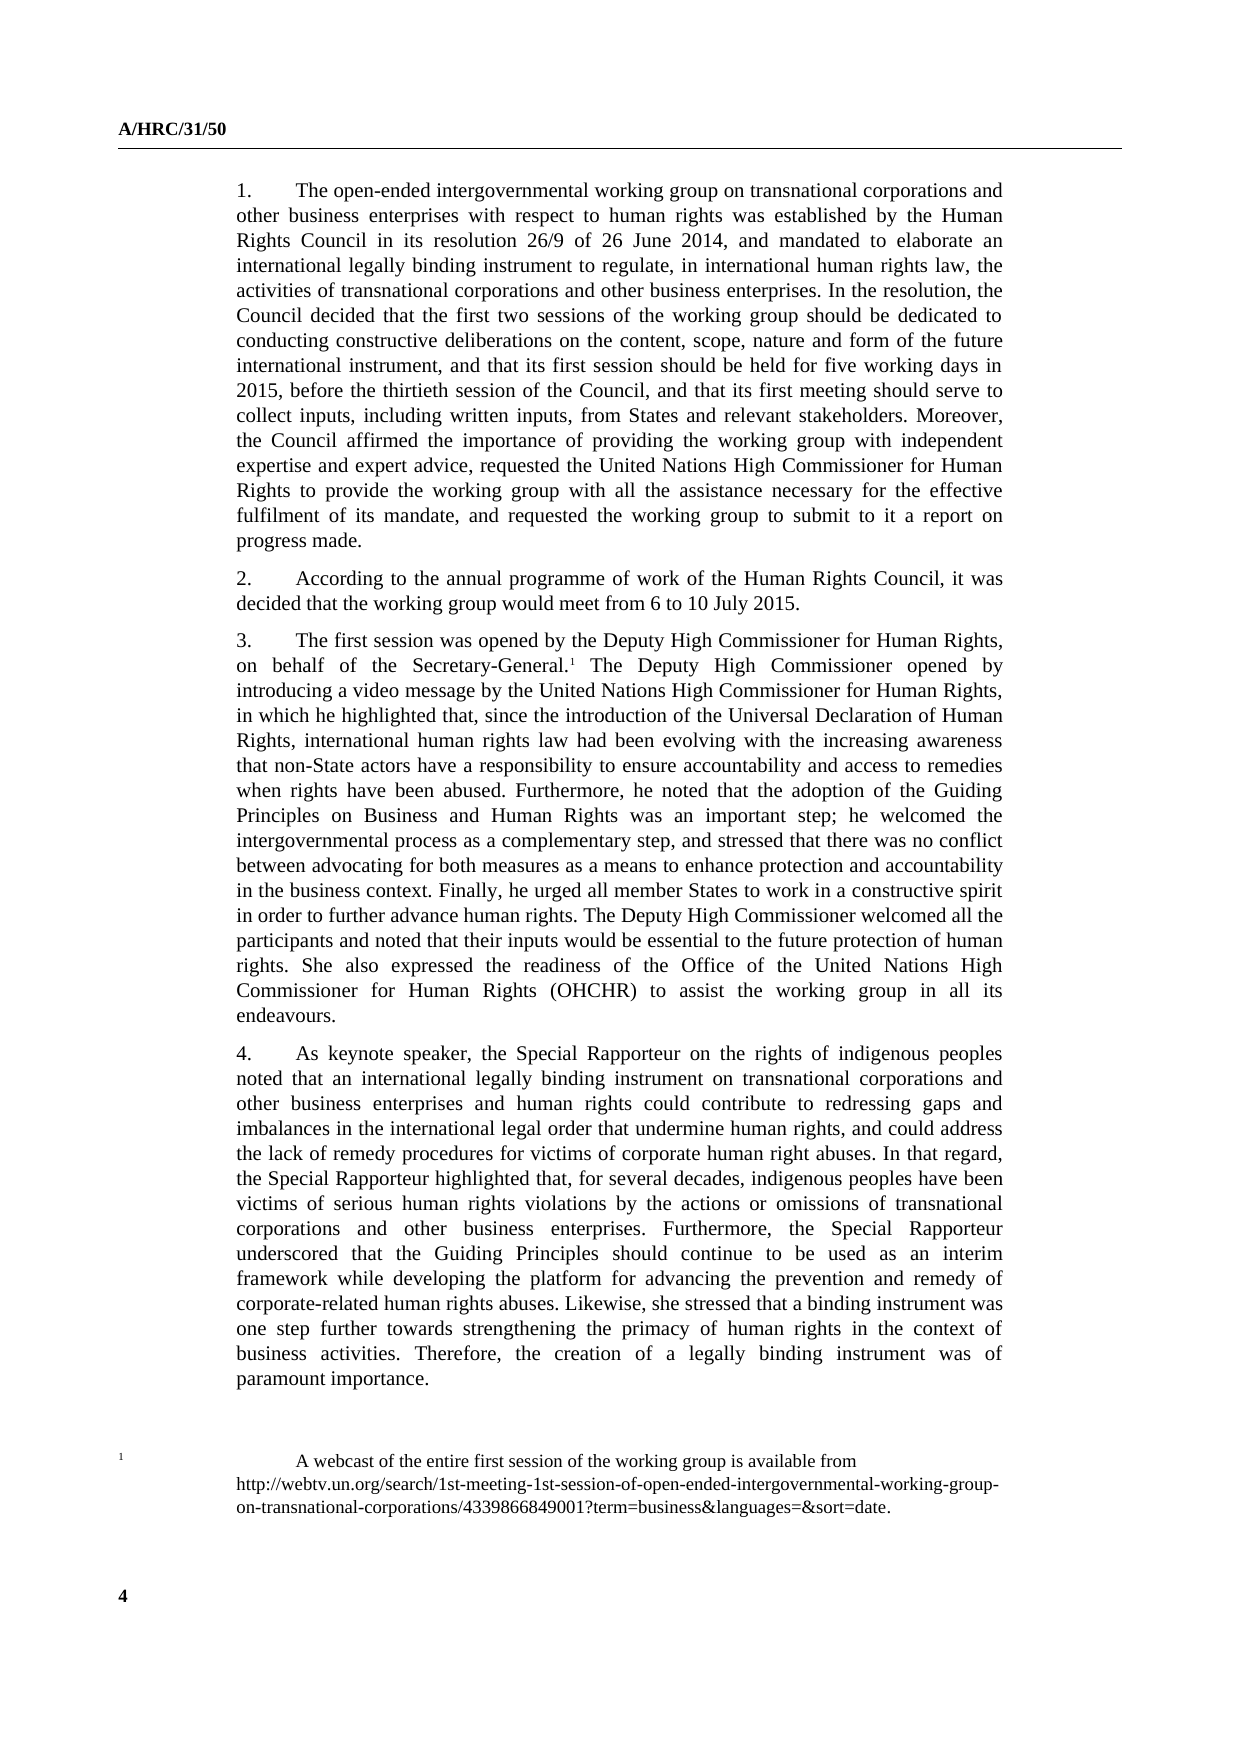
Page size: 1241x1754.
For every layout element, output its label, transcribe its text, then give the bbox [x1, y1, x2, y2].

text 1. The open-ended intergovernmental working group on transnational corporations and other business enterprises with respect to human rights was established by the Human Rights Council in its resolution 26/9 of 26 June 2014, and mandated to elaborate an international legally binding instrument to regulate, in international human rights law, the activities of transnational corporations and other business enterprises. In the resolution, the Council decided that the first two sessions of the working group should be dedicated to conducting constructive deliberations on the content, scope, nature and form of the future international instrument, and that its first session should be held for five working days in 2015, before the thirtieth session of the Council, and that its first meeting should serve to collect inputs, including written inputs, from States and relevant stakeholders. Moreover, the Council affirmed the importance of providing the working group with independent expertise and expert advice, requested the United Nations High Commissioner for Human Rights to provide the working group with all the assistance necessary for the effective fulfilment of its mandate, and requested the working group to submit to it a report on progress made. [236, 177, 1004, 552]
text 4. As keynote speaker, the Special Rapporteur on the rights of indigenous peoples noted that an international legally binding instrument on transnational corporations and other business enterprises and human rights could contribute to redressing gaps and imbalances in the international legal order that undermine human rights, and could address the lack of remedy procedures for victims of corporate human right abuses. In that regard, the Special Rapporteur highlighted that, for several decades, indigenous peoples have been victims of serious human rights violations by the actions or omissions of transnational corporations and other business enterprises. Furthermore, the Special Rapporteur underscored that the Guiding Principles should continue to be used as an interim framework while developing the platform for advancing the prevention and remedy of corporate-related human rights abuses. Likewise, she stressed that a binding instrument was one step further towards strengthening the primacy of human rights in the context of business activities. Therefore, the creation of a legally binding instrument was of paramount importance. [236, 1040, 1004, 1390]
text 2. According to the annual programme of work of the Human Rights Council, it was decided that the working group would meet from 6 to 10 July 2015. [236, 565, 1004, 615]
text 3. The first session was opened by the Deputy High Commissioner for Human Rights, on behalf of the Secretary-General. The Deputy High Commissioner opened by introducing a video message by the United Nations High Commissioner for Human Rights, in which he highlighted that, since the introduction of the Universal Declaration of Human Rights, international human rights law had been evolving with the increasing awareness that non-State actors have a responsibility to ensure accountability and access to remedies when rights have been abused. Furthermore, he noted that the adoption of the Guiding Principles on Business and Human Rights was an important step; he welcomed the intergovernmental process as a complementary step, and stressed that there was no conflict between advocating for both measures as a means to enhance protection and accountability in the business context. Finally, he urged all member States to work in a constructive spirit in order to further advance human rights. The Deputy High Commissioner welcomed all the participants and noted that their inputs would be essential to the future protection of human rights. She also expressed the readiness of the Office of the United Nations High Commissioner for Human Rights (OHCHR) to assist the working group in all its endeavours. [236, 627, 1004, 1027]
